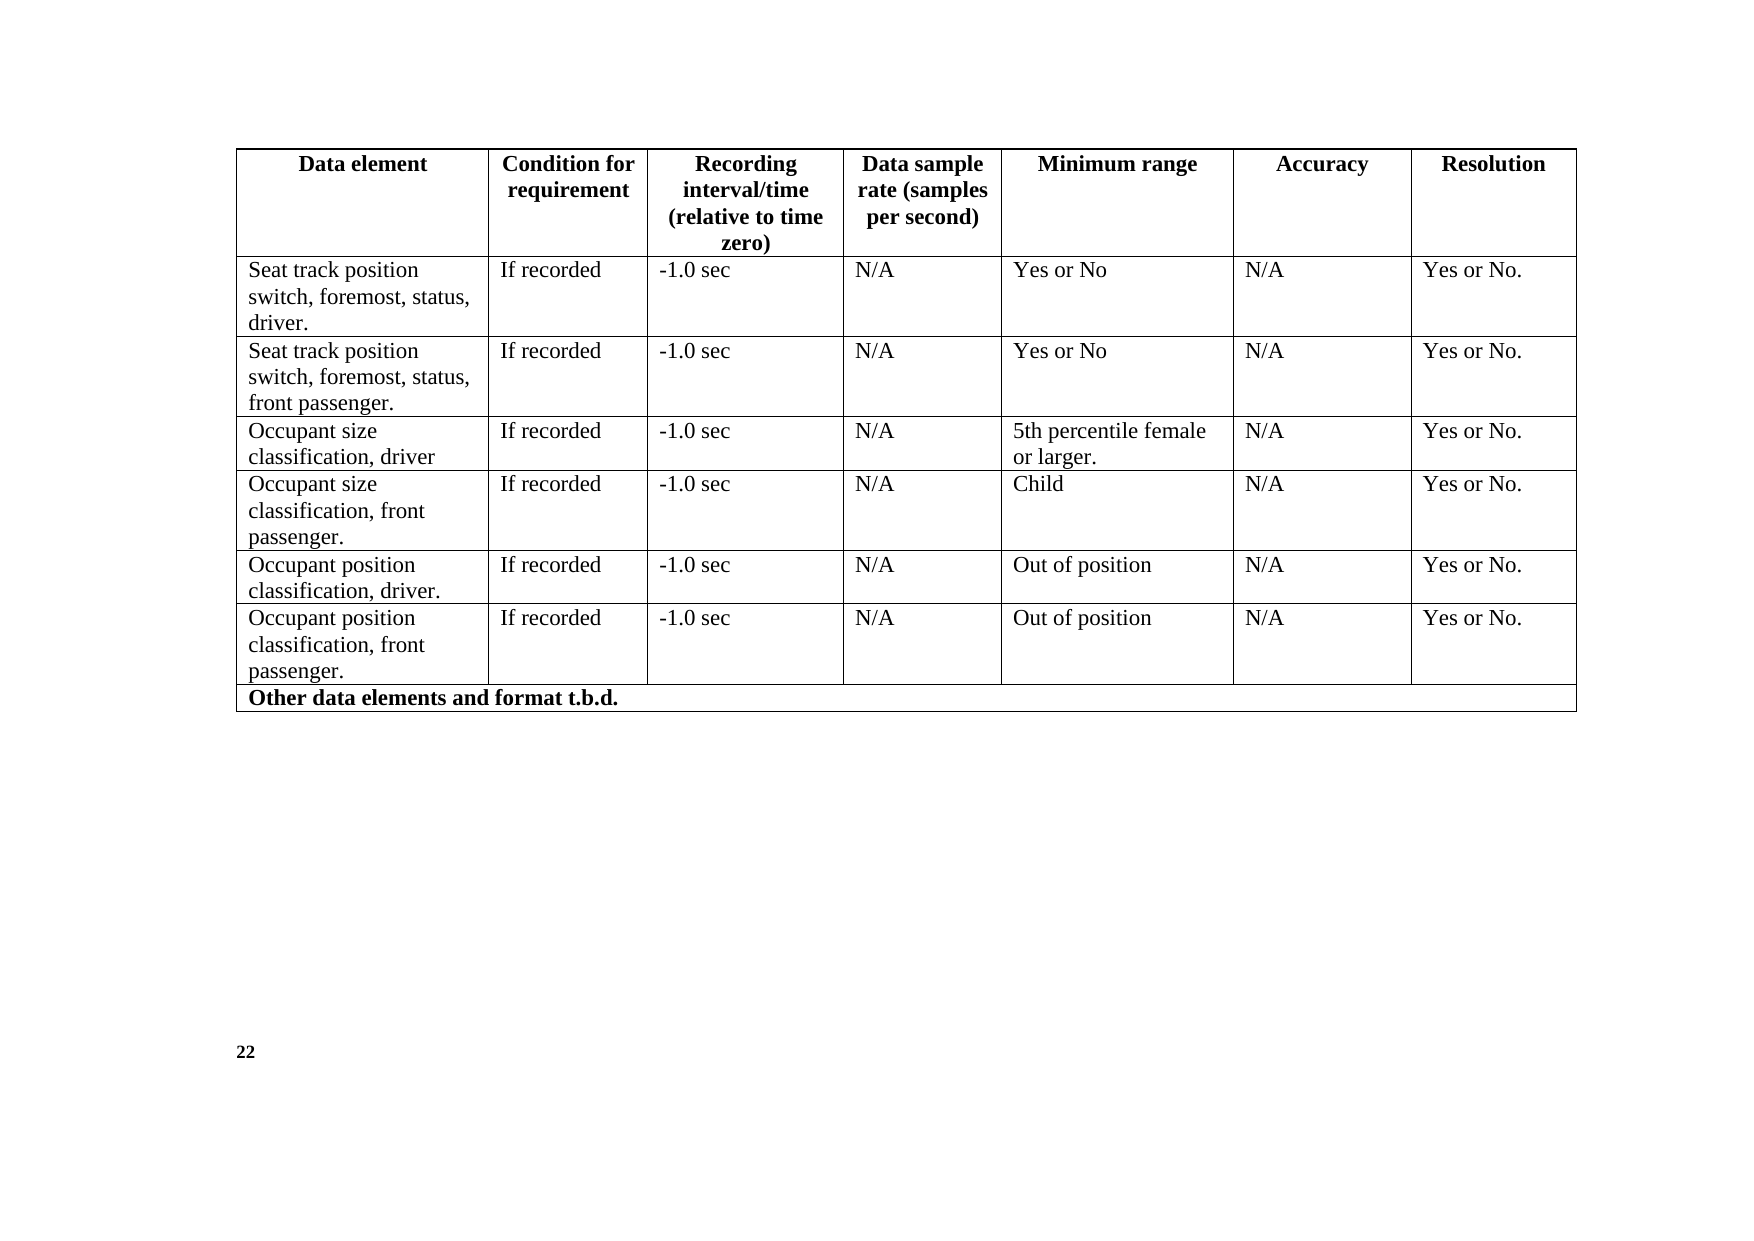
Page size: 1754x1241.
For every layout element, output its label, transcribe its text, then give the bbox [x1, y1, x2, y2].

table_cell Out of position [1002, 604, 1233, 683]
table_cell Yes or No. [1412, 257, 1576, 336]
table_cell Occupant position classification, driver. [237, 551, 488, 603]
table_cell If recorded [489, 471, 647, 549]
table_cell If recorded [489, 257, 647, 336]
table_cell -1.0 sec [648, 417, 843, 469]
table_header Recording interval/time (relative to time zero) [648, 150, 843, 256]
table_cell -1.0 sec [648, 337, 843, 416]
table_cell Occupant position classification, front passenger. [237, 604, 488, 683]
table_cell N/A [844, 257, 1001, 336]
table_cell N/A [844, 471, 1001, 549]
table_cell Occupant size classification, front passenger. [237, 471, 488, 549]
table_cell Seat track position switch, foremost, status, driver. [237, 257, 488, 336]
table_header Data sample rate (samples per second) [844, 150, 1001, 256]
table_cell Other data elements and format t.b.d. [237, 685, 1576, 711]
table_cell 5th percentile female or larger. [1002, 417, 1233, 469]
table_cell N/A [844, 551, 1001, 603]
table_cell N/A [1234, 417, 1411, 469]
table_cell Seat track position switch, foremost, status, front passenger. [237, 337, 488, 416]
table_cell N/A [1234, 257, 1411, 336]
table_cell Child [1002, 471, 1233, 549]
table_cell -1.0 sec [648, 551, 843, 603]
table_cell N/A [1234, 551, 1411, 603]
table_cell Yes or No [1002, 337, 1233, 416]
table_cell If recorded [489, 337, 647, 416]
table_header Condition for requirement [489, 150, 647, 256]
table_cell N/A [844, 417, 1001, 469]
table_cell Yes or No. [1412, 551, 1576, 603]
table_header Accuracy [1234, 150, 1411, 256]
table_cell N/A [1234, 471, 1411, 549]
table_header Minimum range [1002, 150, 1233, 256]
table_cell Out of position [1002, 551, 1233, 603]
table_cell Yes or No [1002, 257, 1233, 336]
table_cell Occupant size classification, driver [237, 417, 488, 469]
table_cell If recorded [489, 551, 647, 603]
table_cell Yes or No. [1412, 337, 1576, 416]
table_cell -1.0 sec [648, 604, 843, 683]
table_cell If recorded [489, 417, 647, 469]
table_cell Yes or No. [1412, 604, 1576, 683]
table_cell N/A [844, 337, 1001, 416]
table_header Resolution [1412, 150, 1576, 256]
table_cell -1.0 sec [648, 257, 843, 336]
table_header Data element [237, 150, 488, 256]
table_cell Yes or No. [1412, 417, 1576, 469]
table_cell N/A [844, 604, 1001, 683]
table_cell Yes or No. [1412, 471, 1576, 549]
table_cell N/A [1234, 604, 1411, 683]
table_cell N/A [1234, 337, 1411, 416]
table_cell -1.0 sec [648, 471, 843, 549]
table_cell If recorded [489, 604, 647, 683]
